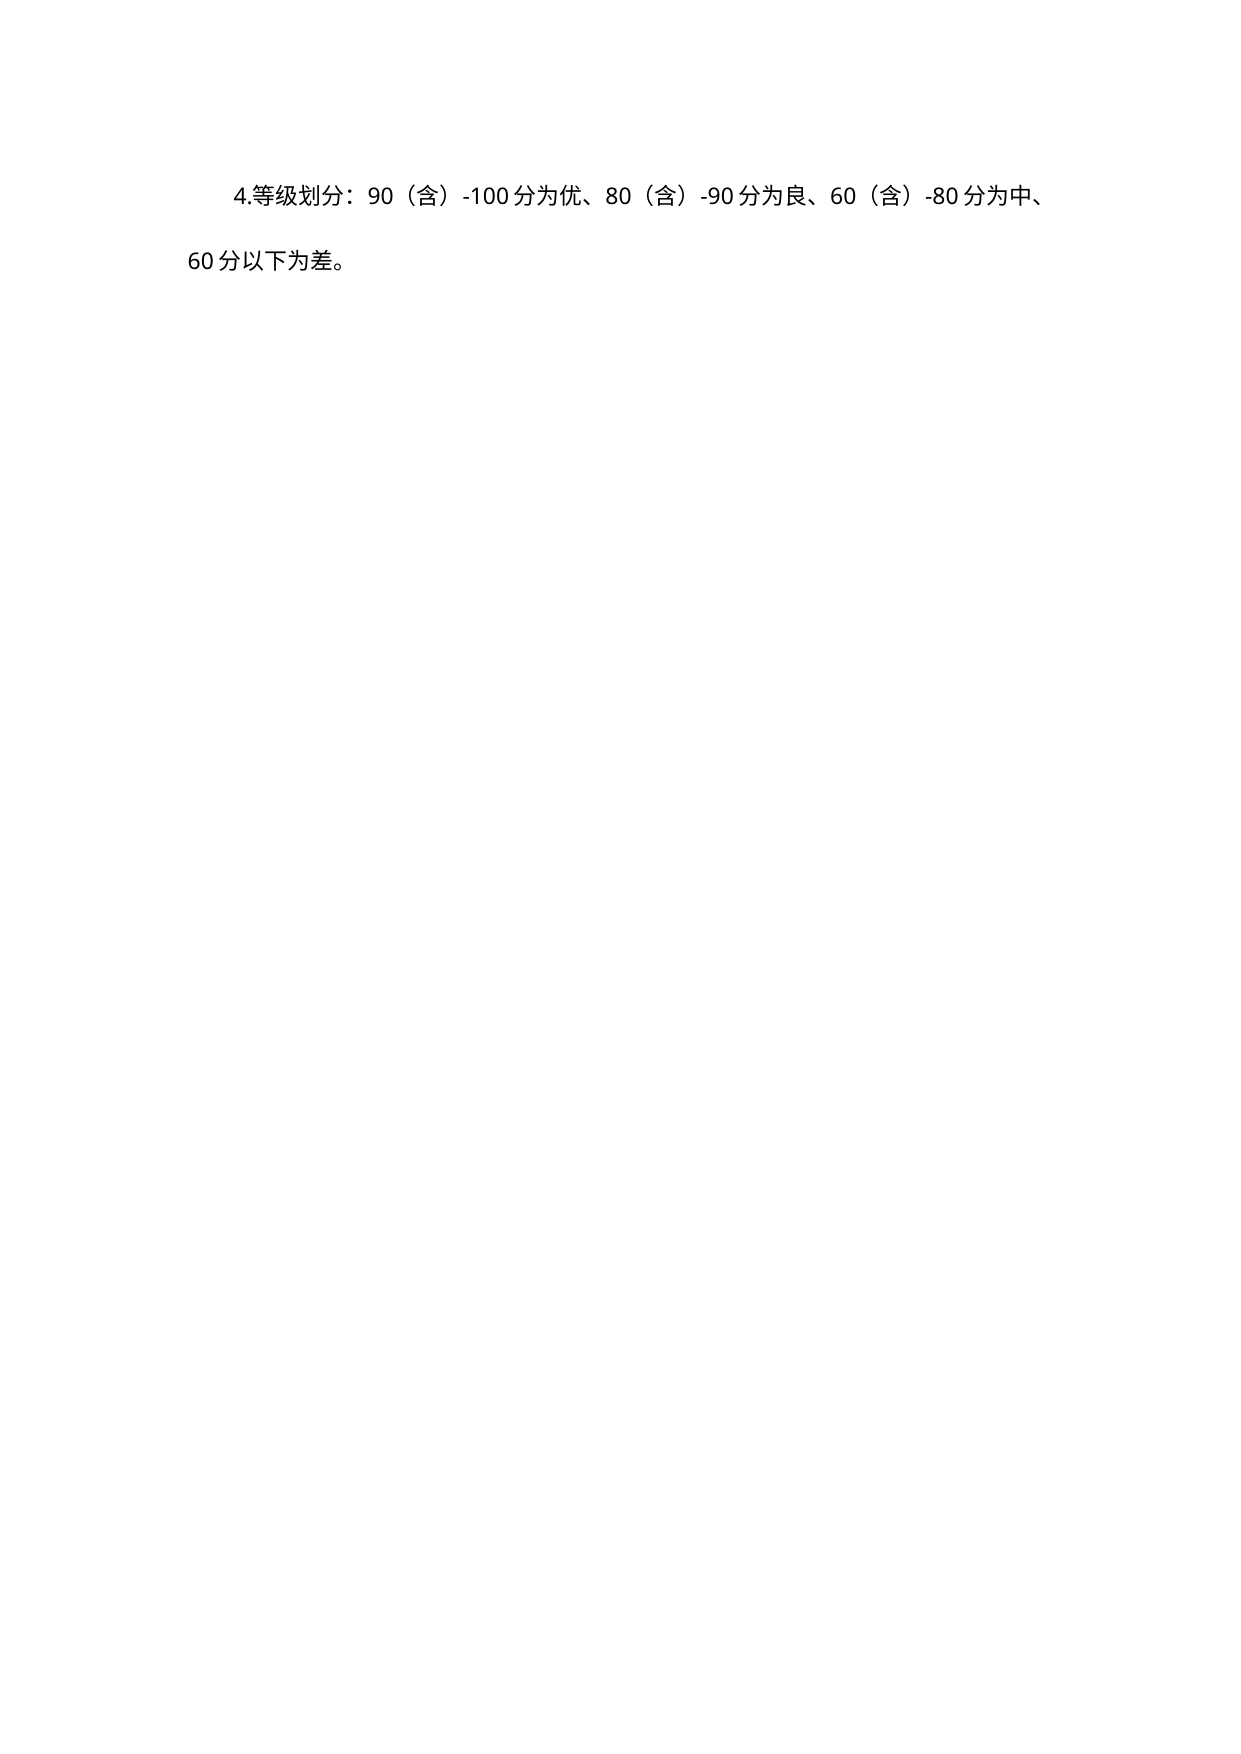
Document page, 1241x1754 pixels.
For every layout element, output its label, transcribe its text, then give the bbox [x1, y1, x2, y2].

list 4.等级划分：90（含）-100分为优、80（含）-90分为良、60（含）-80分为中、60分以下为差。 [187, 162, 1053, 292]
